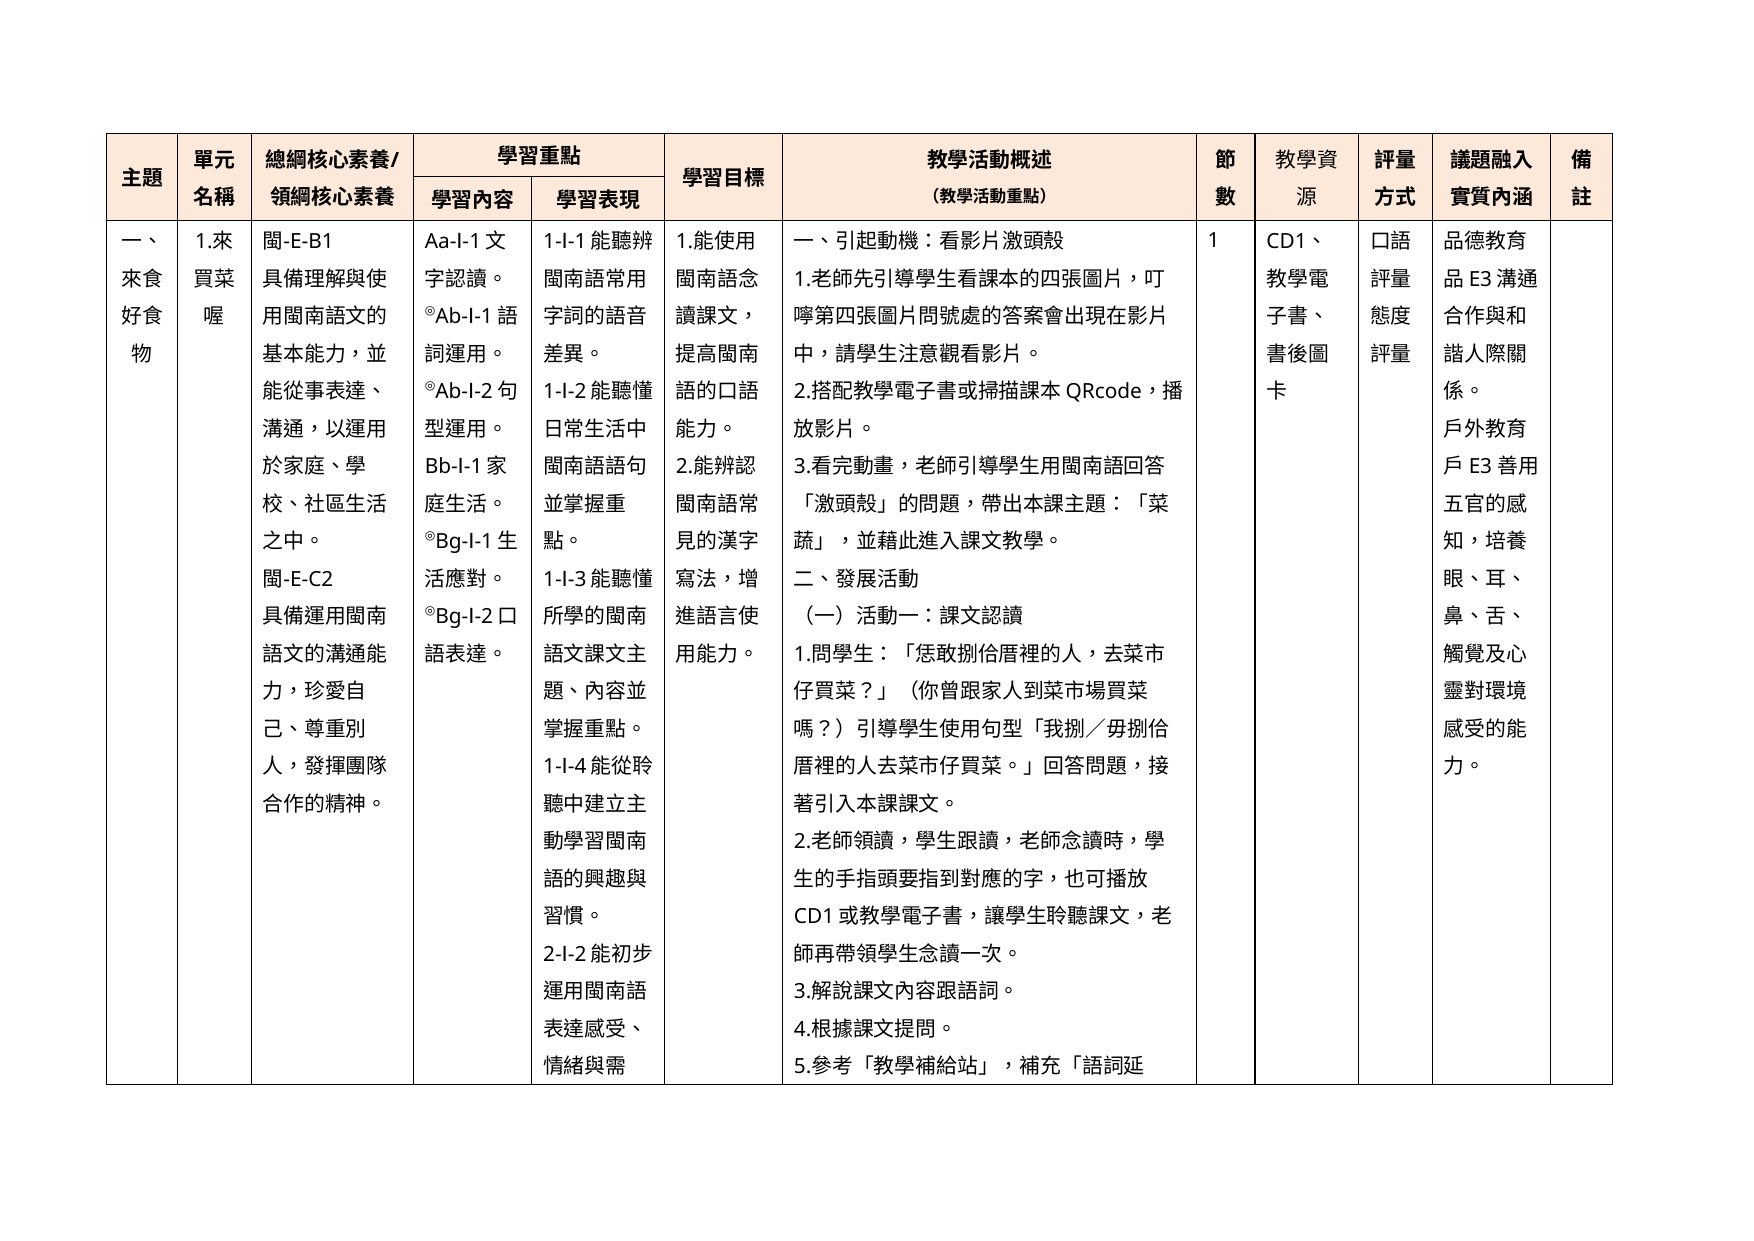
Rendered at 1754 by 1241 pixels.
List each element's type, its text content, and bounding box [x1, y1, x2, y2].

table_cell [414, 221, 531, 1083]
table_cell 1.來買菜喔 [178, 221, 251, 1083]
table_cell 備註 [1551, 134, 1612, 220]
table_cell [252, 221, 413, 1083]
table_cell 1 [1197, 221, 1254, 1083]
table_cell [783, 221, 1196, 1083]
table_cell [1551, 221, 1612, 1083]
table_cell 主題 [107, 134, 177, 220]
table_cell 學習重點 [414, 134, 664, 176]
table_cell 一、來食好食物 [107, 221, 177, 1083]
table_cell 議題融入 實質內涵 [1433, 134, 1550, 220]
table_cell 教學資源 [1256, 134, 1358, 220]
table_cell 評量方式 [1359, 134, 1432, 220]
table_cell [665, 221, 782, 1083]
table_cell 單元名稱 [178, 134, 251, 220]
table_cell 總綱核心素養/ 領綱核心素養 [252, 134, 413, 220]
table_cell 教學活動概述 （教學活動重點） [783, 134, 1196, 220]
table_cell 學習內容 [414, 177, 531, 220]
table_cell 學習目標 [665, 134, 782, 220]
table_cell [532, 221, 664, 1083]
table_cell 口語評量 態度評量 [1359, 221, 1432, 1083]
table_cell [1433, 221, 1550, 1083]
table_cell 節數 [1197, 134, 1254, 220]
table_cell CD1、教學電子書、書後圖卡 [1256, 221, 1358, 1083]
table_cell 學習表現 [532, 177, 664, 220]
